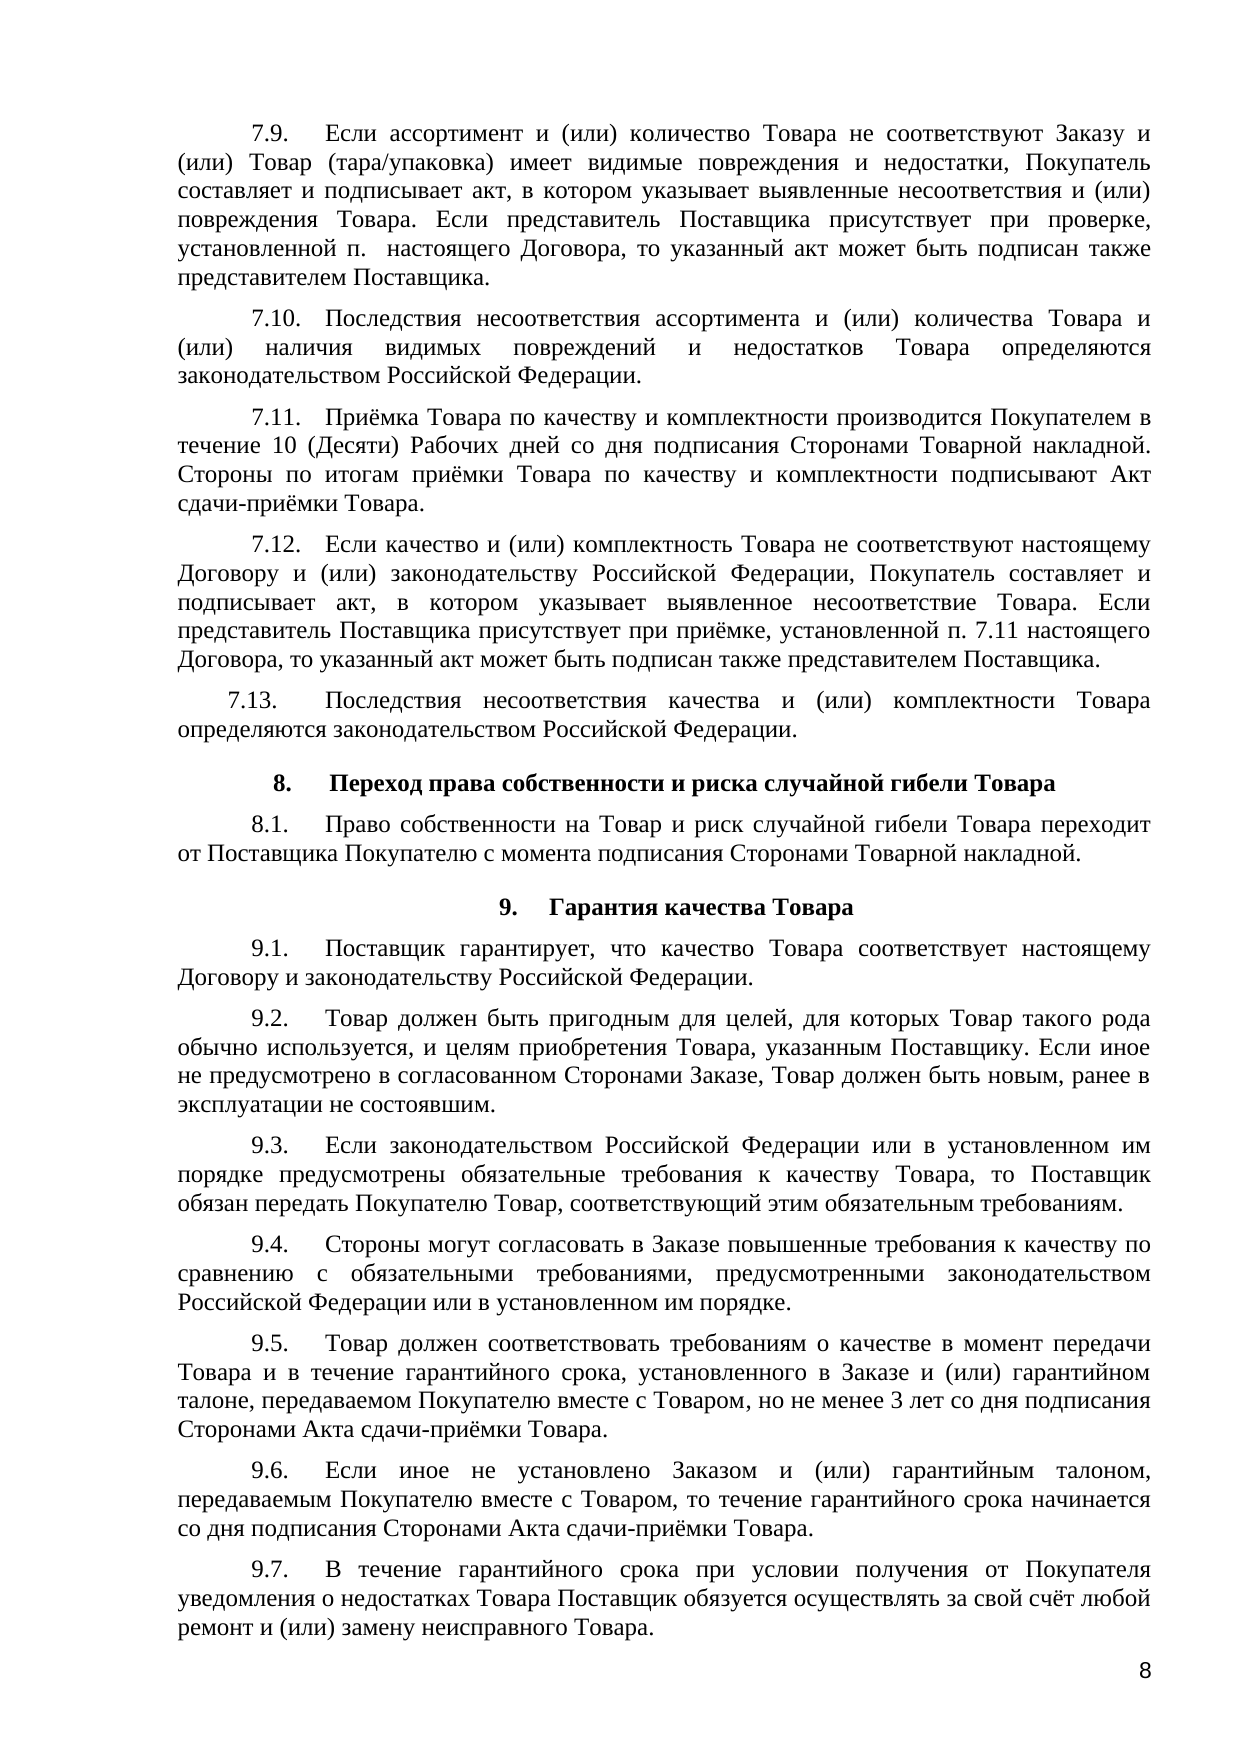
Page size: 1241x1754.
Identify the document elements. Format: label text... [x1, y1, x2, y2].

text 7.11. Приёмка Товара по качеству и комплектности производится Покупателем в течение 10 (Десяти) Рабочих дней со дня подписания Сторонами Товарной накладной. Стороны по итогам приёмки Товара по качеству и комплектности подписывают Акт сдачи-приёмки Товара. [177, 402, 1152, 517]
text 9.2. Товар должен быть пригодным для целей, для которых Товар такого рода обычно используется, и целям приобретения Товара, указанным Поставщику. Если иное не предусмотрено в согласованном Сторонами Заказе, Товар должен быть новым, ранее в эксплуатации не состоявшим. [177, 1003, 1152, 1118]
list Переход права собственности и риска случайной гибели Товара [177, 768, 1152, 797]
text 7.13. Последствия несоответствия качества и (или) комплектности Товара определяются законодательством Российской Федерации. [177, 686, 1152, 743]
list Право собственности на Товар и риск случайной гибели Товара переходит от Поставщика Покупателю с момента подписания Сторонами Товарной накладной. [177, 809, 1152, 867]
text 9.4. Стороны могут согласовать в Заказе повышенные требования к качеству по сравнению с обязательными требованиями, предусмотренными законодательством Российской Федерации или в установленном им порядке. [177, 1229, 1152, 1316]
text 9.7. В течение гарантийного срока при условии получения от Покупателя уведомления о недостатках Товара Поставщик обязуется осуществлять за свой счёт любой ремонт и (или) замену неисправного Товара. [177, 1554, 1152, 1641]
text 9.5. Товар должен соответствовать требованиям о качестве в момент передачи Товара и в течение гарантийного срока, установленного в Заказе и (или) гарантийном талоне, передаваемом Покупателю вместе с Товаром, но не менее 3 лет со дня подписания Сторонами Акта сдачи-приёмки Товара. [177, 1328, 1152, 1443]
text 7.12. Если качество и (или) комплектность Товара не соответствуют настоящему Договору и (или) законодательству Российской Федерации, Покупатель составляет и подписывает акт, в котором указывает выявленное несоответствие Товара. Если представитель Поставщика присутствует при приёмке, установленной п. 7.11 настоящего Договора, то указанный акт может быть подписан также представителем Поставщика. [177, 529, 1152, 673]
text 9. Гарантия качества Товара [177, 892, 1152, 921]
text 9.1. Поставщик гарантирует, что качество Товара соответствует настоящему Договору и законодательству Российской Федерации. [177, 933, 1152, 991]
text 9.3. Если законодательством Российской Федерации или в установленном им порядке предусмотрены обязательные требования к качеству Товара, то Поставщик обязан передать Покупателю Товар, соответствующий этим обязательным требованиям. [177, 1131, 1152, 1217]
text 7.9. Если ассортимент и (или) количество Товара не соответствуют Заказу и (или) Товар (тара/упаковка) имеет видимые повреждения и недостатки, Покупатель составляет и подписывает акт, в котором указывает выявленные несоответствия и (или) повреждения Товара. Если представитель Поставщика присутствует при проверке, установленной п. 0 настоящего Договора, то указанный акт может быть подписан также представителем Поставщика. [177, 118, 1152, 291]
text 7.10. Последствия несоответствия ассортимента и (или) количества Товара и (или) наличия видимых повреждений и недостатков Товара определяются законодательством Российской Федерации. [177, 303, 1152, 389]
text 9.6. Если иное не установлено Заказом и (или) гарантийным талоном, передаваемым Покупателю вместе с Товаром, то течение гарантийного срока начинается со дня подписания Сторонами Акта сдачи-приёмки Товара. [177, 1456, 1152, 1542]
